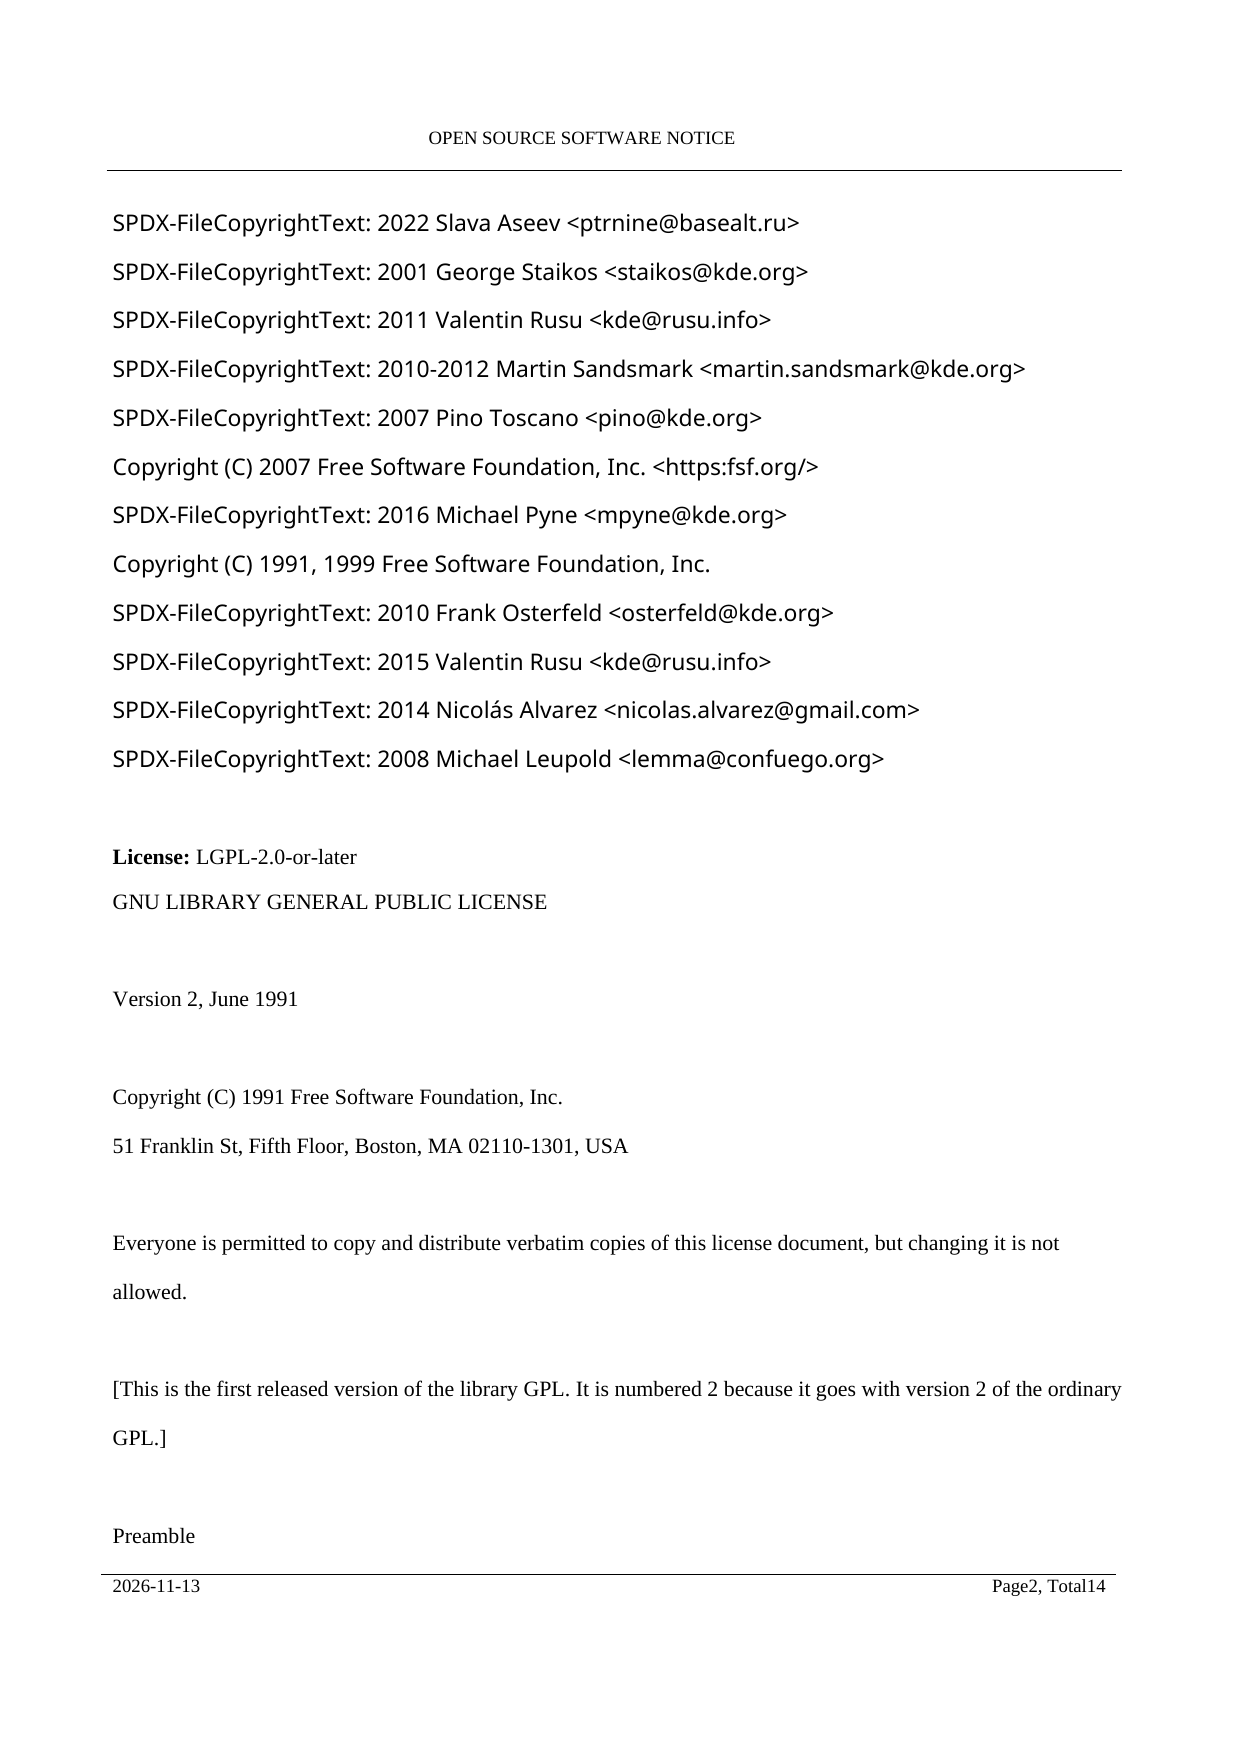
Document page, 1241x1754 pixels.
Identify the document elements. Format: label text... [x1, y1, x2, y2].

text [112, 885, 1128, 1551]
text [112, 206, 1128, 824]
text License: LGPL-2.0-or-later [112, 840, 1128, 873]
